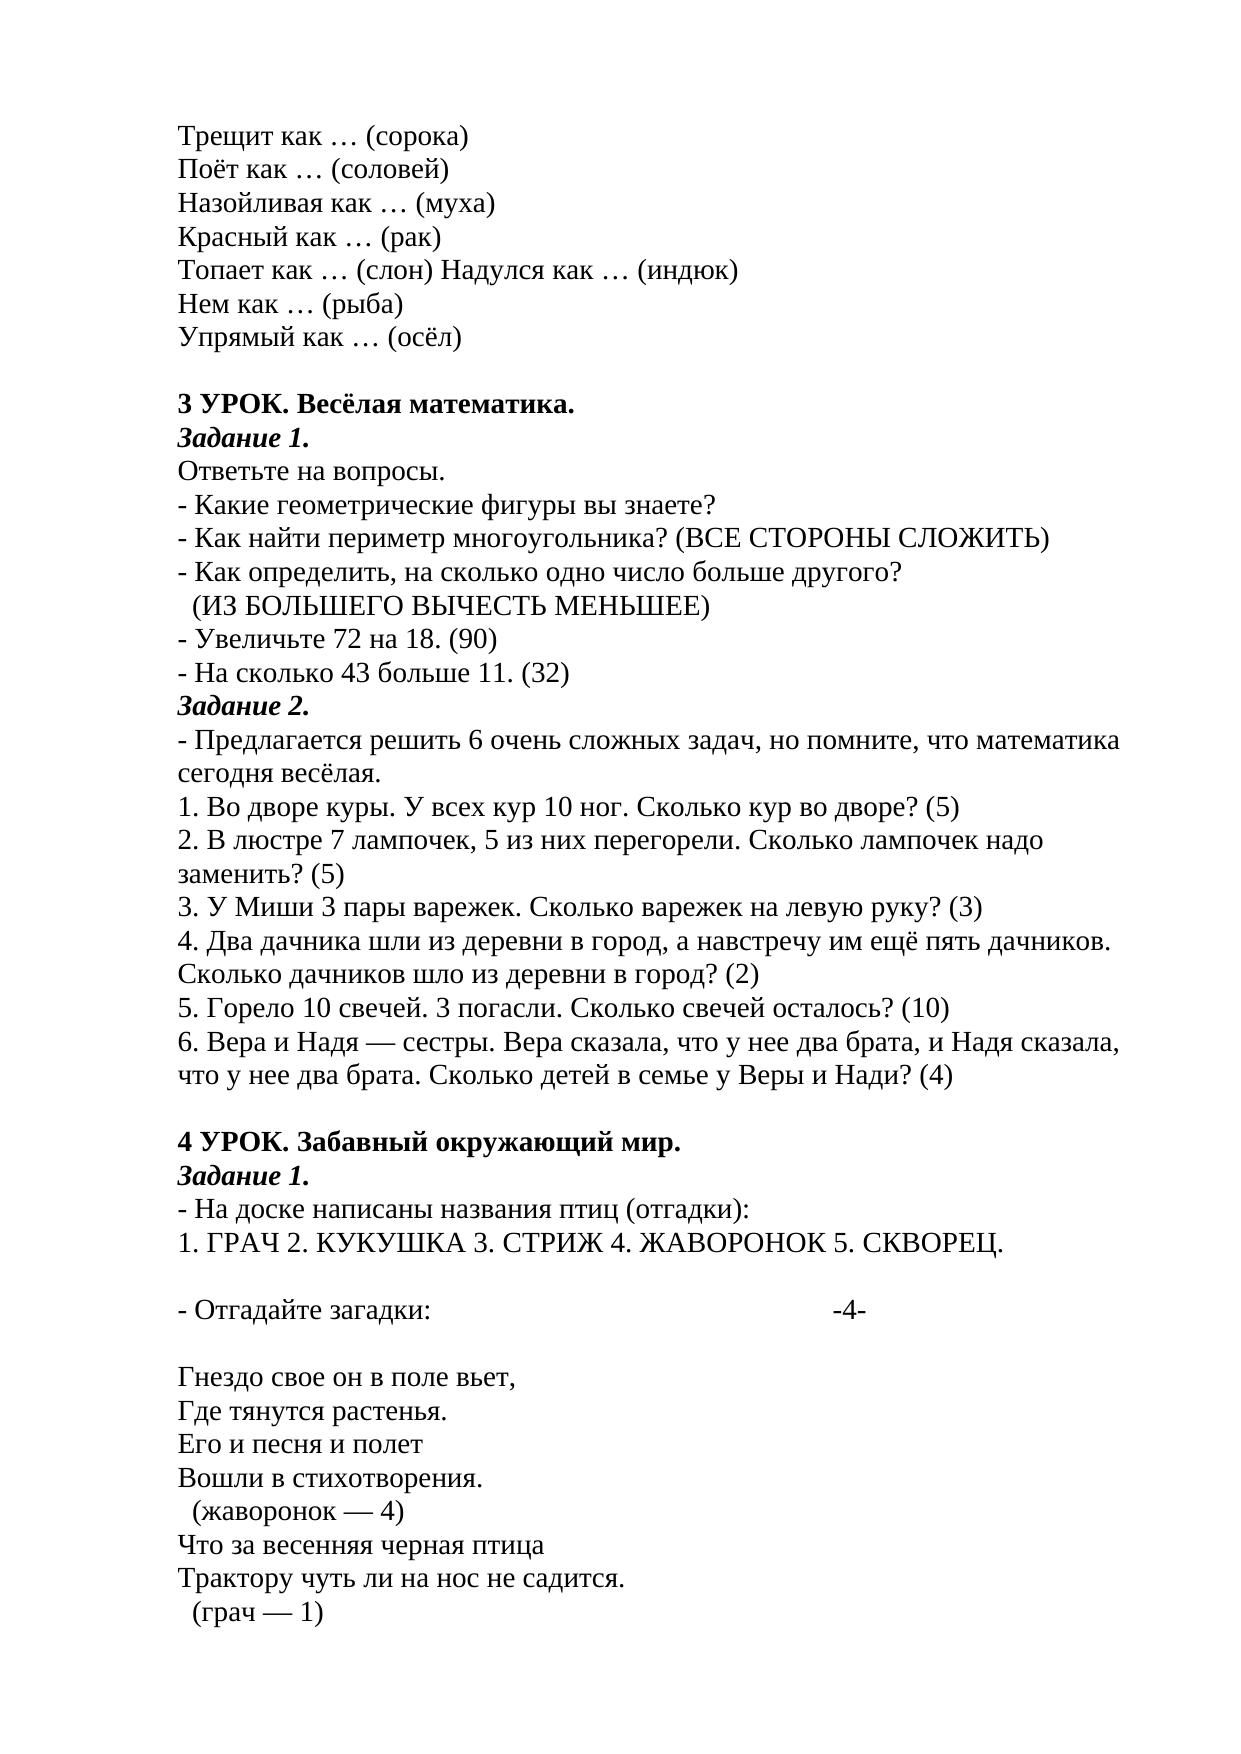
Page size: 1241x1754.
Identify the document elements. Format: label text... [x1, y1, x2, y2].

text (ИЗ БОЛЬШЕГО ВЫЧЕСТЬ МЕНЬШЕЕ) [177, 588, 1152, 621]
text - Увеличьте 72 на 18. (90) [177, 621, 1152, 655]
text Что за весенняя черная птица [177, 1527, 1152, 1560]
text 4 УРОК. Забавный окружающий мир. [177, 1124, 1152, 1158]
text Трактору чуть ли на нос не садится. [177, 1560, 1152, 1594]
text Нем как … (рыба) [177, 286, 1152, 319]
text Гнездо свое он в поле вьет, [177, 1359, 1152, 1393]
text Красный как … (рак) [177, 219, 1152, 252]
text Где тянутся растенья. [177, 1393, 1152, 1426]
text 3. У Миши 3 пары варежек. Сколько варежек на левую руку? (3) [177, 889, 1152, 923]
text 2. В люстре 7 лампочек, 5 из них перегорели. Сколько лампочек надо заменить? (5) [177, 822, 1152, 889]
text Трещит как … (сорока) [177, 118, 1152, 152]
text 6. Вера и Надя — сестры. Вера сказала, что у нее два брата, и Надя сказала, что у нее два брата. Сколько детей в семье у Веры и Нади? (4) [177, 1024, 1152, 1091]
text - Какие геометрические фигуры вы знаете? [177, 487, 1152, 521]
text Назойливая как … (муха) [177, 185, 1152, 219]
text Его и песня и полет [177, 1426, 1152, 1460]
text (грач — 1) [177, 1594, 1152, 1627]
text Поёт как … (соловей) [177, 152, 1152, 185]
text (жаворонок — 4) [177, 1493, 1152, 1527]
text - Отгадайте загадки: -4- [177, 1292, 1152, 1326]
text 5. Горело 10 свечей. 3 погасли. Сколько свечей осталось? (10) [177, 990, 1152, 1024]
text - Как определить, на сколько одно число больше другого? [177, 554, 1152, 588]
text Задание 1. [177, 420, 1152, 453]
text Вошли в стихотворения. [177, 1460, 1152, 1493]
text - На сколько 43 больше 11. (32) [177, 655, 1152, 688]
text 4. Два дачника шли из деревни в город, а навстречу им ещё пять дачников. Сколько дачников шло из деревни в город? (2) [177, 923, 1152, 990]
text 1. ГРАЧ 2. КУКУШКА 3. СТРИЖ 4. ЖАВОРОНОК 5. СКВОРЕЦ. [177, 1225, 1152, 1258]
text Ответьте на вопросы. [177, 453, 1152, 487]
text 1. Во дворе куры. У всех кур 10 ног. Сколько кур во дворе? (5) [177, 789, 1152, 822]
text Упрямый как … (осёл) [177, 319, 1152, 353]
text - На доске написаны названия птиц (отгадки): [177, 1191, 1152, 1225]
text Задание 2. [177, 688, 1152, 722]
text 3 УРОК. Весёлая математика. [177, 386, 1152, 420]
text - Как найти периметр многоугольника? (ВСЕ СТОРОНЫ СЛОЖИТЬ) [177, 521, 1152, 554]
text Задание 1. [177, 1158, 1152, 1191]
text - Предлагается решить 6 очень сложных задач, но помните, что математика сегодня весёлая. [177, 722, 1152, 789]
text Топает как … (слон) Надулся как … (индюк) [177, 252, 1152, 286]
